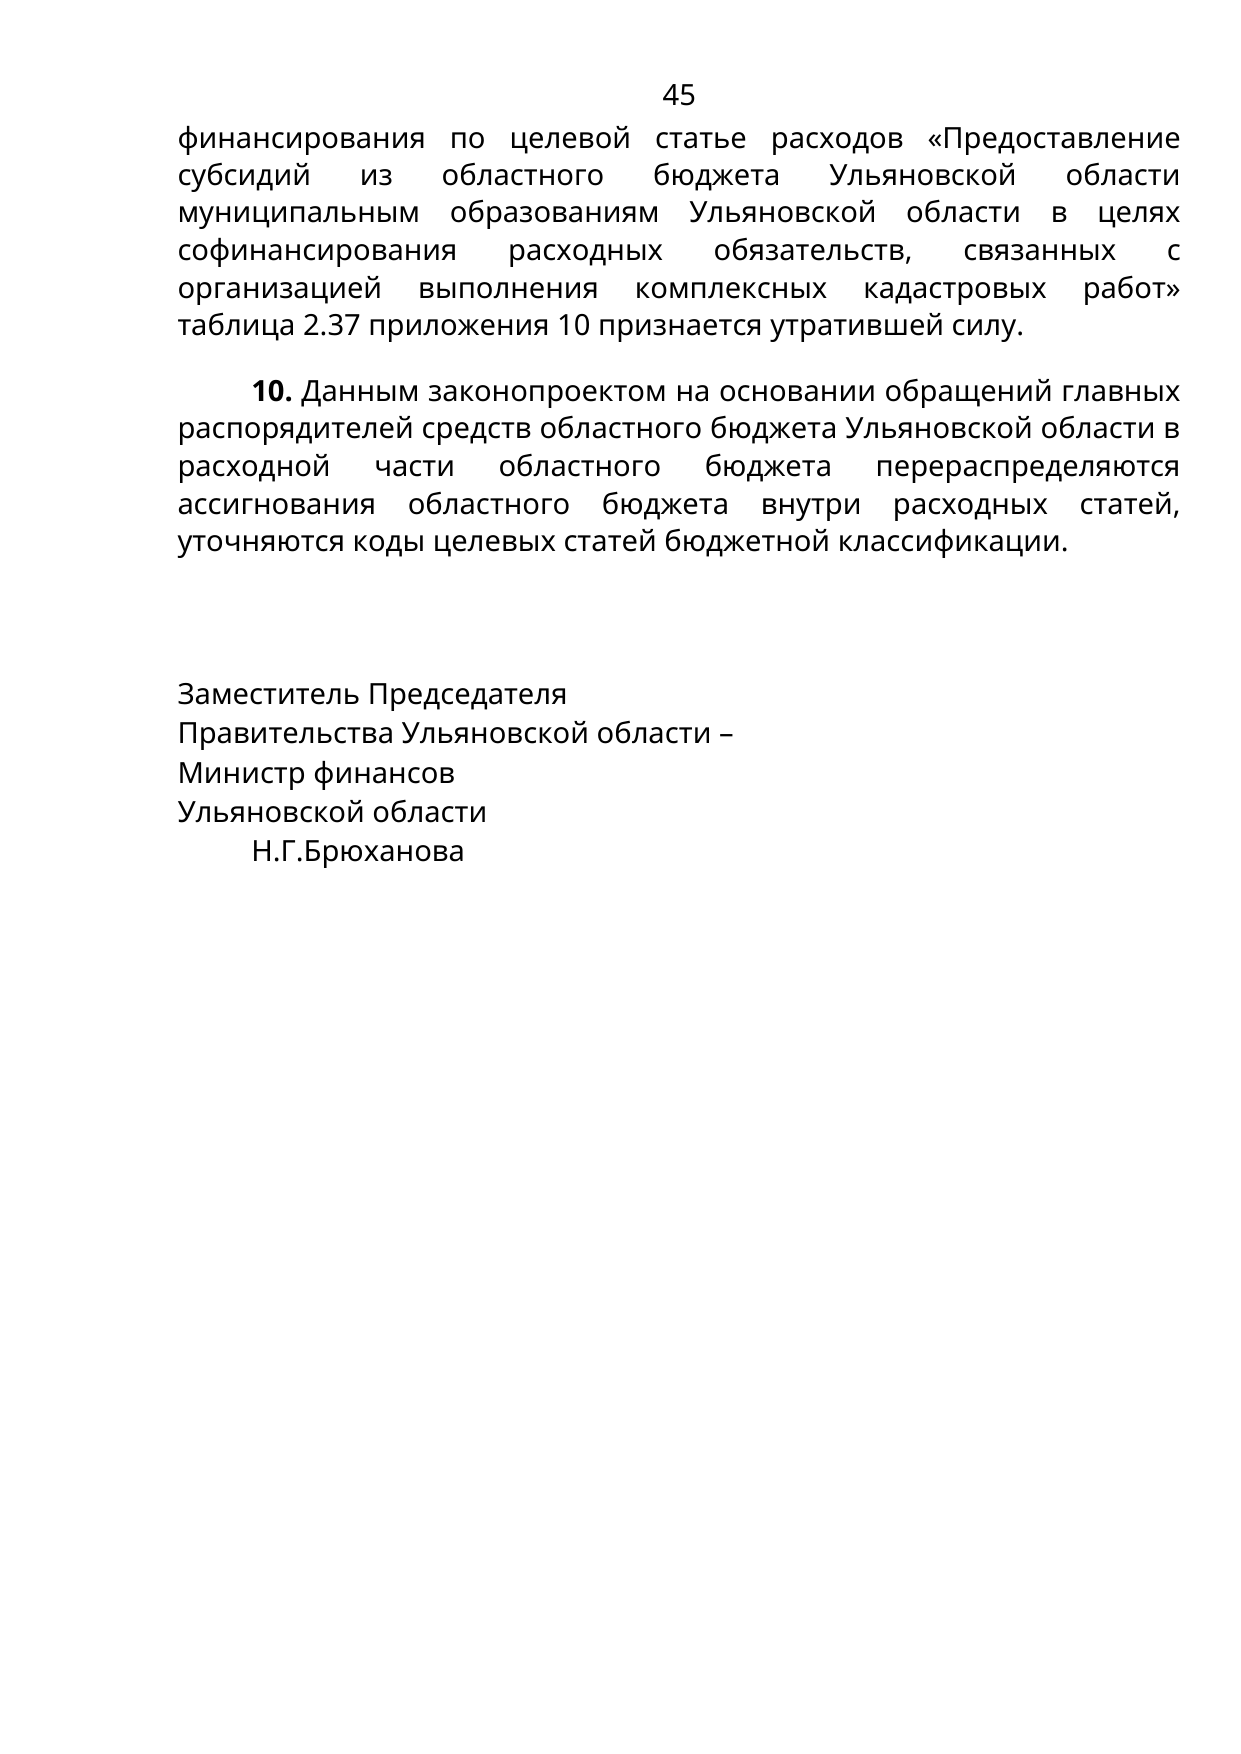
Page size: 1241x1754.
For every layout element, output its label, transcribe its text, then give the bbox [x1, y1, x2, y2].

text Заместитель Председателя [177, 673, 1181, 712]
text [177, 118, 1181, 344]
text 10. Данным законопроектом на основании обращений главных распорядителей средств областного бюджета Ульяновской области в расходной части областного бюджета перераспределяются ассигнования областного бюджета внутри расходных статей, уточняются коды целевых статей бюджетной классификации. [177, 372, 1185, 560]
text Правительства Ульяновской области – [177, 712, 1181, 752]
text Министр финансов [177, 752, 1181, 790]
text Ульяновской области Н.Г.Брюханова [177, 790, 1185, 922]
